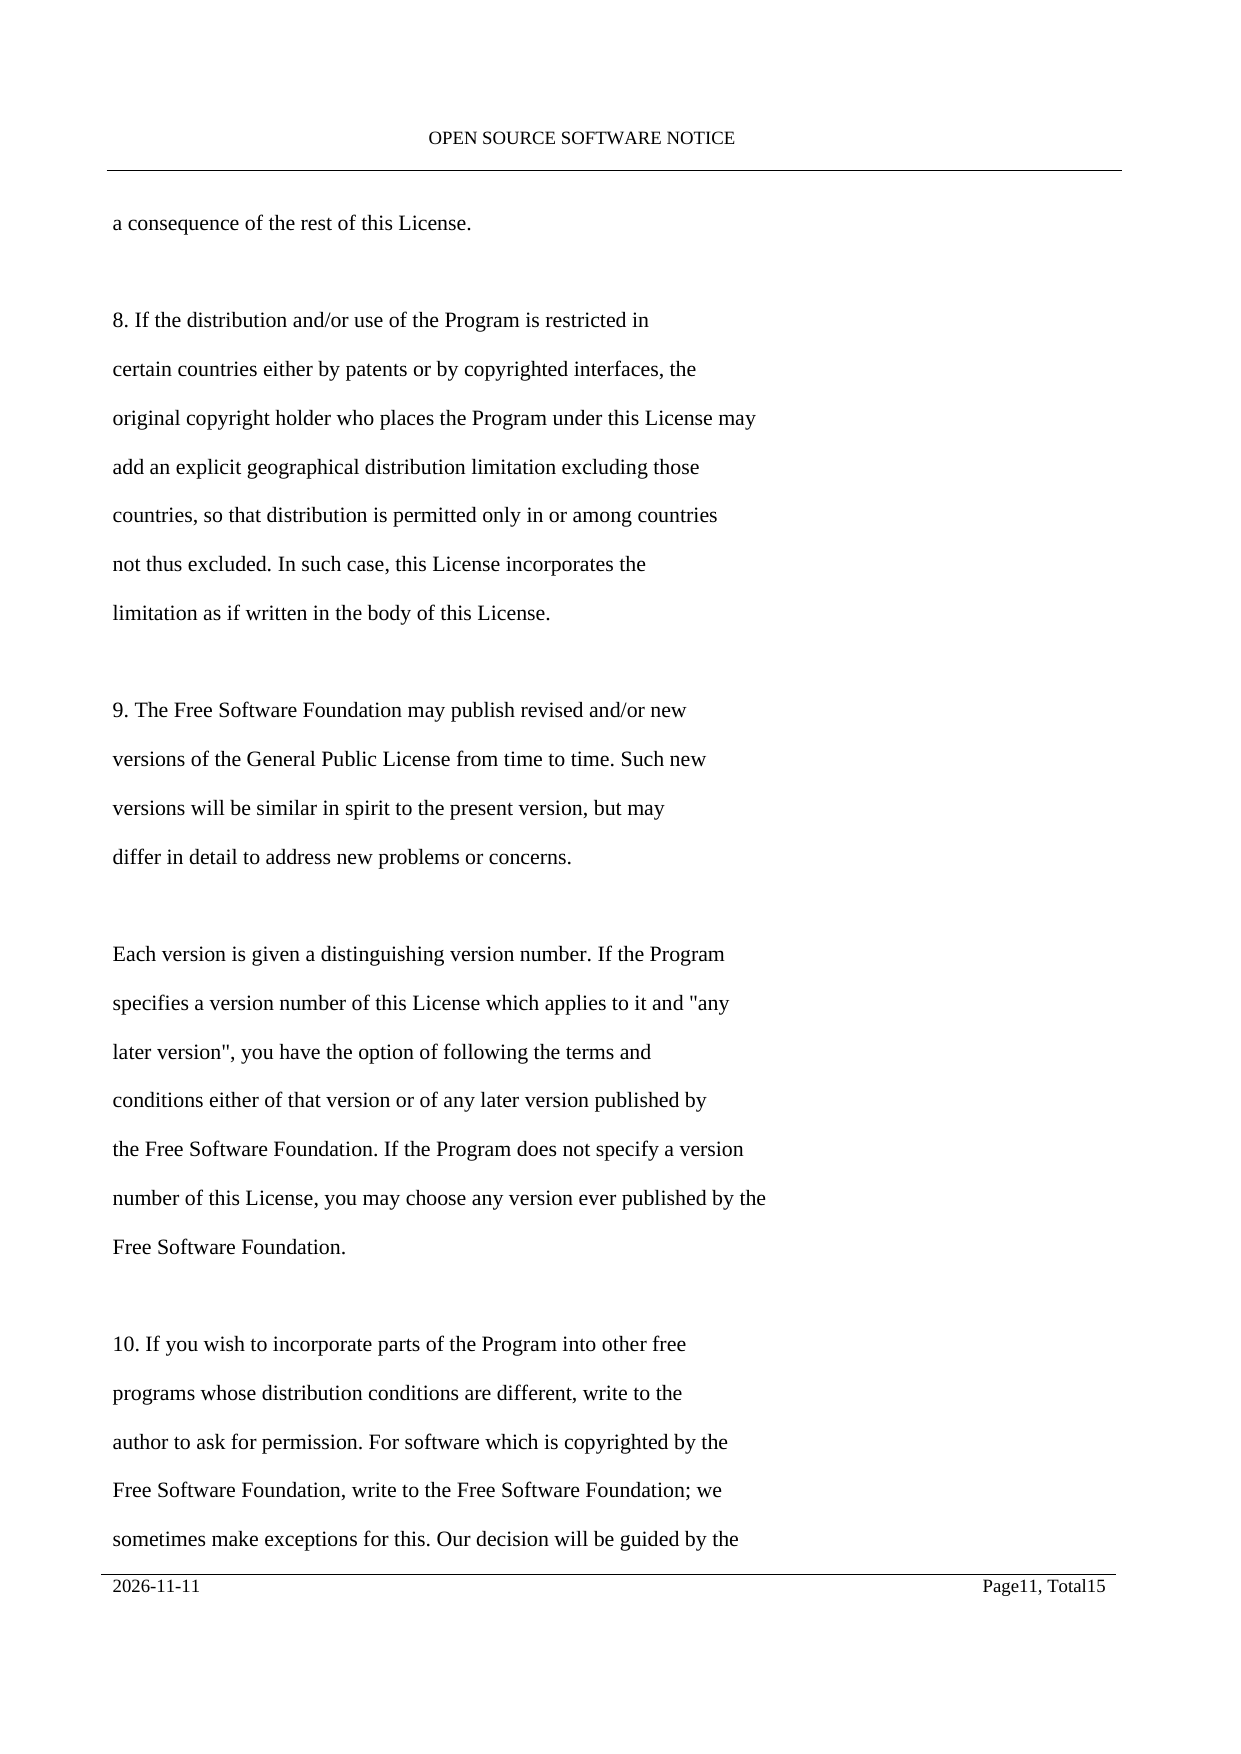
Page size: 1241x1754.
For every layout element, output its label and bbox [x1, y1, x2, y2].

text [112, 206, 1128, 1555]
